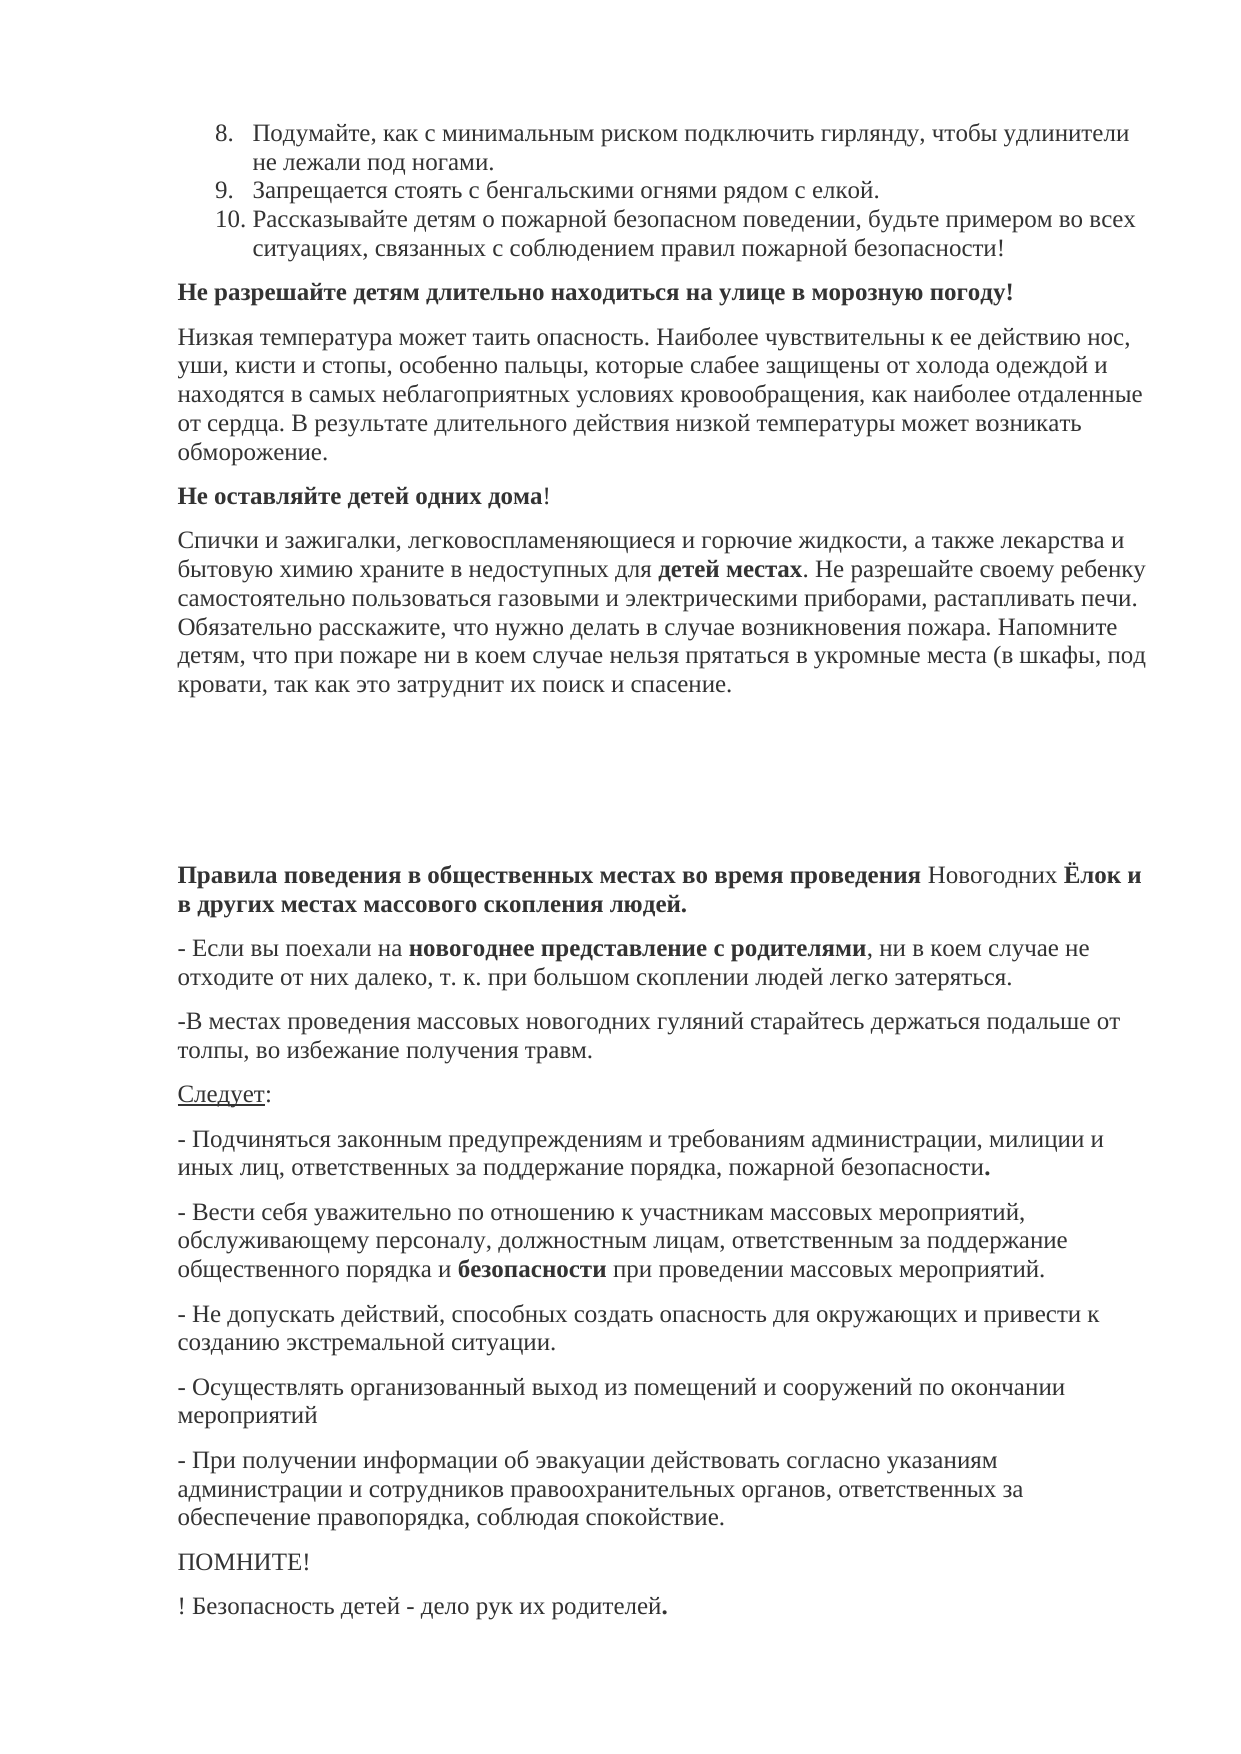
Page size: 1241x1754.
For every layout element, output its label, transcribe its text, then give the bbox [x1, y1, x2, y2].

text ПОМНИТЕ! [177, 1547, 1152, 1576]
list Подумайте, как с минимальным риском подключить гирлянду, чтобы удлинители не лежали под ногами. [215, 118, 1152, 176]
text - При получении информации об эвакуации действовать согласно указаниям администрации и сотрудников правоохранительных органов, ответственных за обеспечение правопорядка, соблюдая спокойствие. [177, 1445, 1152, 1531]
text Не разрешайте детям длительно находиться на улице в морозную погоду! [177, 277, 1152, 306]
text Не оставляйте детей одних дома! [177, 481, 1152, 510]
text Правила поведения в общественных местах во время проведения Новогодних Ёлок и в других местах массового скопления людей. [177, 860, 1152, 917]
text Спички и зажигалки, легковоспламеняющиеся и горючие жидкости, а также лекарства и бытовую химию храните в недоступных для детей местах. Не разрешайте своему ребенку самостоятельно пользоваться газовыми и электрическими приборами, растапливать печи. Обязательно расскажите, что нужно делать в случае возникновения пожара. Напомните детям, что при пожаре ни в коем случае нельзя прятаться в укромные места (в шкафы, под кровати, так как это затруднит их поиск и спасение. [177, 526, 1152, 698]
list Запрещается стоять с бенгальскими огнями рядом с елкой. [215, 176, 1152, 204]
text - Осуществлять организованный выход из помещений и сооружений по окончании мероприятий [177, 1372, 1152, 1429]
text ! Безопасность детей - дело рук их родителей. [177, 1591, 1152, 1620]
text - Вести себя уважительно по отношению к участникам массовых мероприятий, обслуживающему персоналу, должностным лицам, ответственным за поддержание общественного порядка и безопасности при проведении массовых мероприятий. [177, 1197, 1152, 1283]
text Следует: [177, 1079, 1152, 1108]
list Рассказывайте детям о пожарной безопасном поведении, будьте примером во всех ситуациях, связанных с соблюдением правил пожарной безопасности! [215, 204, 1152, 262]
text - Подчиняться законным предупреждениям и требованиям администрации, милиции и иных лиц, ответственных за поддержание порядка, пожарной безопасности. [177, 1124, 1152, 1181]
text - Не допускать действий, способных создать опасность для окружающих и привести к созданию экстремальной ситуации. [177, 1299, 1152, 1356]
text Низкая температура может таить опасность. Наиболее чувствительны к ее действию нос, уши, кисти и стопы, особенно пальцы, которые слабее защищены от холода одеждой и находятся в самых неблагоприятных условиях кровообращения, как наиболее отдаленные от сердца. В результате длительного действия низкой температуры может возникать обморожение. [177, 322, 1152, 466]
text - Если вы поехали на новогоднее представление с родителями, ни в коем случае не отходите от них далеко, т. к. при большом скоплении людей легко затеряться. [177, 933, 1152, 991]
text -В местах проведения массовых новогодних гуляний старайтесь держаться подальше от толпы, во избежание получения травм. [177, 1006, 1152, 1064]
